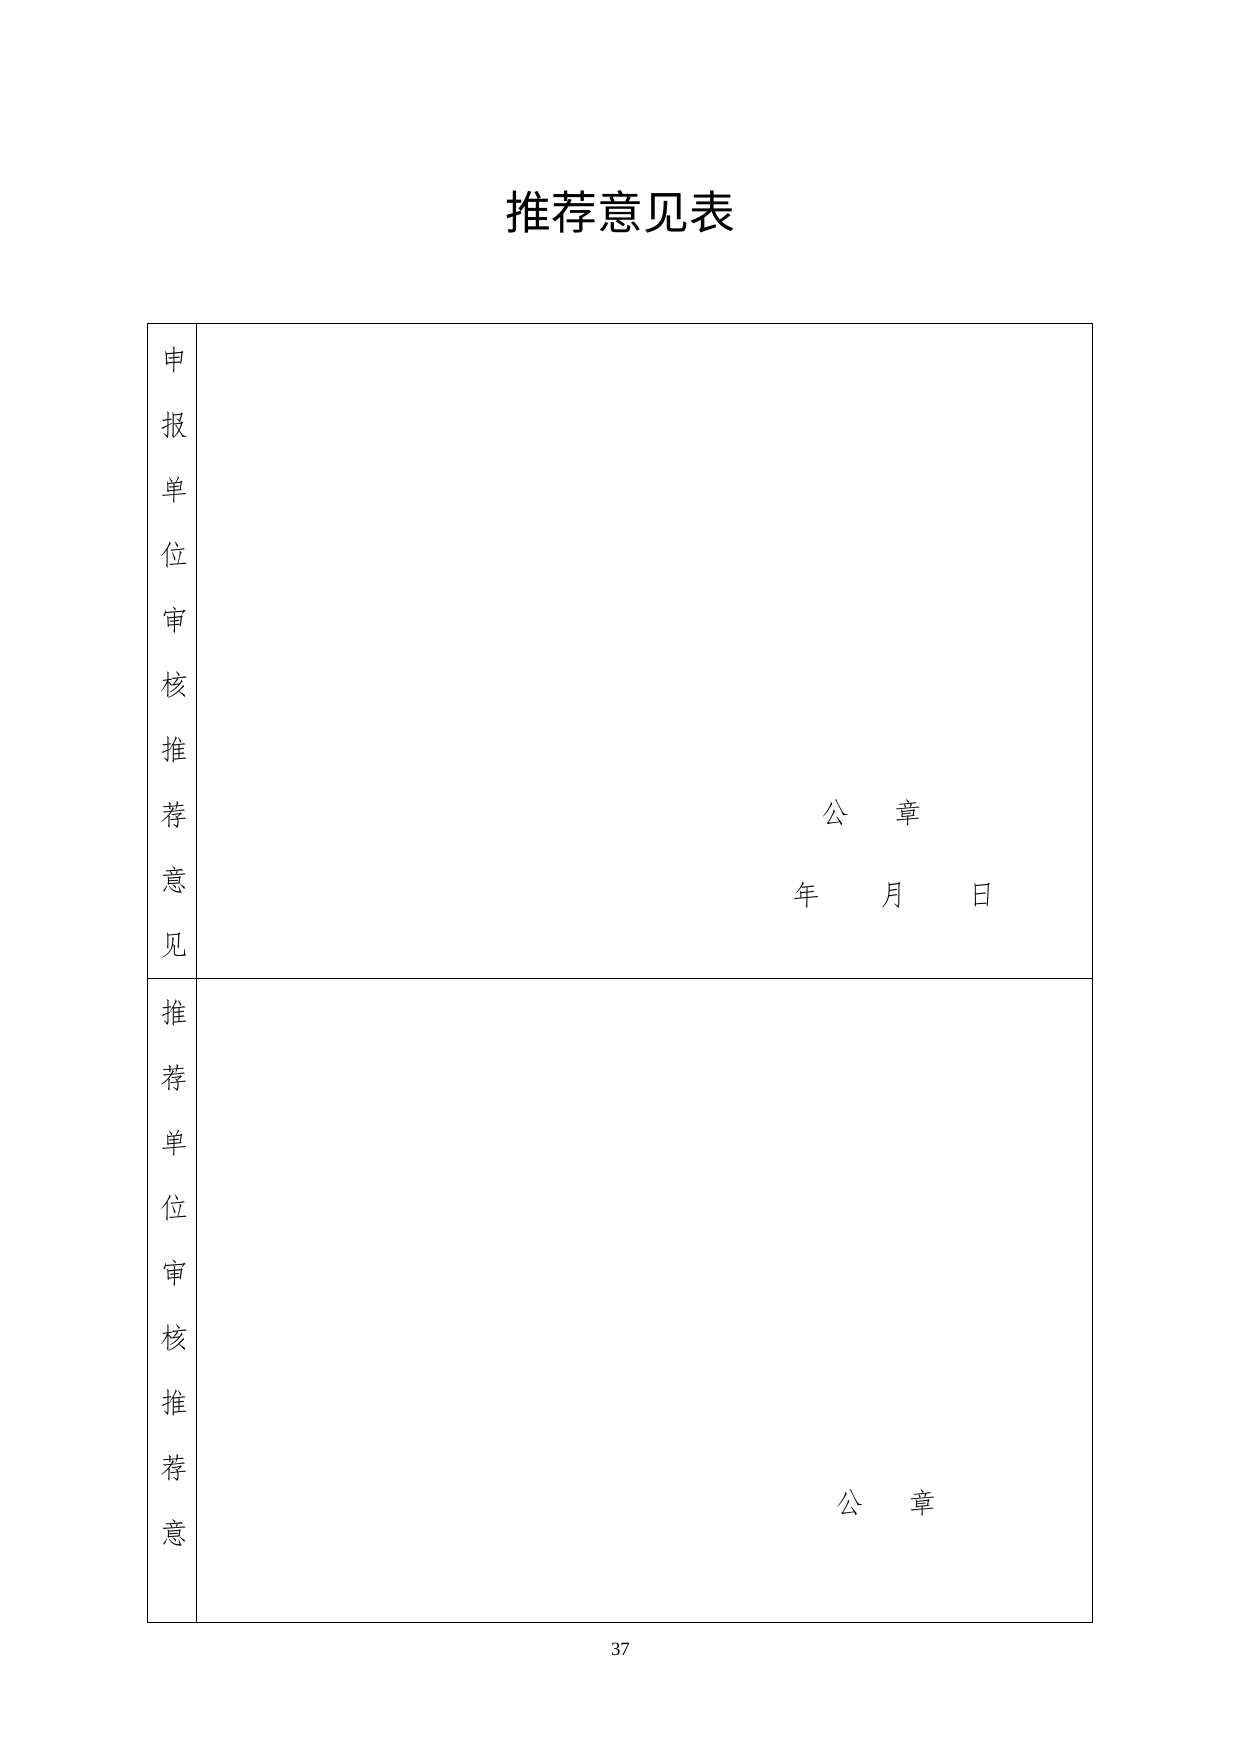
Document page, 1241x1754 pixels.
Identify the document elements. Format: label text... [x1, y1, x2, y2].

table_cell 推荐单位审核推荐意见 [148, 979, 196, 1622]
text 推荐意见表 [165, 160, 1075, 258]
table_header 申报单位审核推荐意见 [148, 324, 196, 978]
table_cell 公 章 年 月 日 [197, 979, 1092, 1622]
table_header 公 章 年 月 日 [197, 324, 1092, 978]
